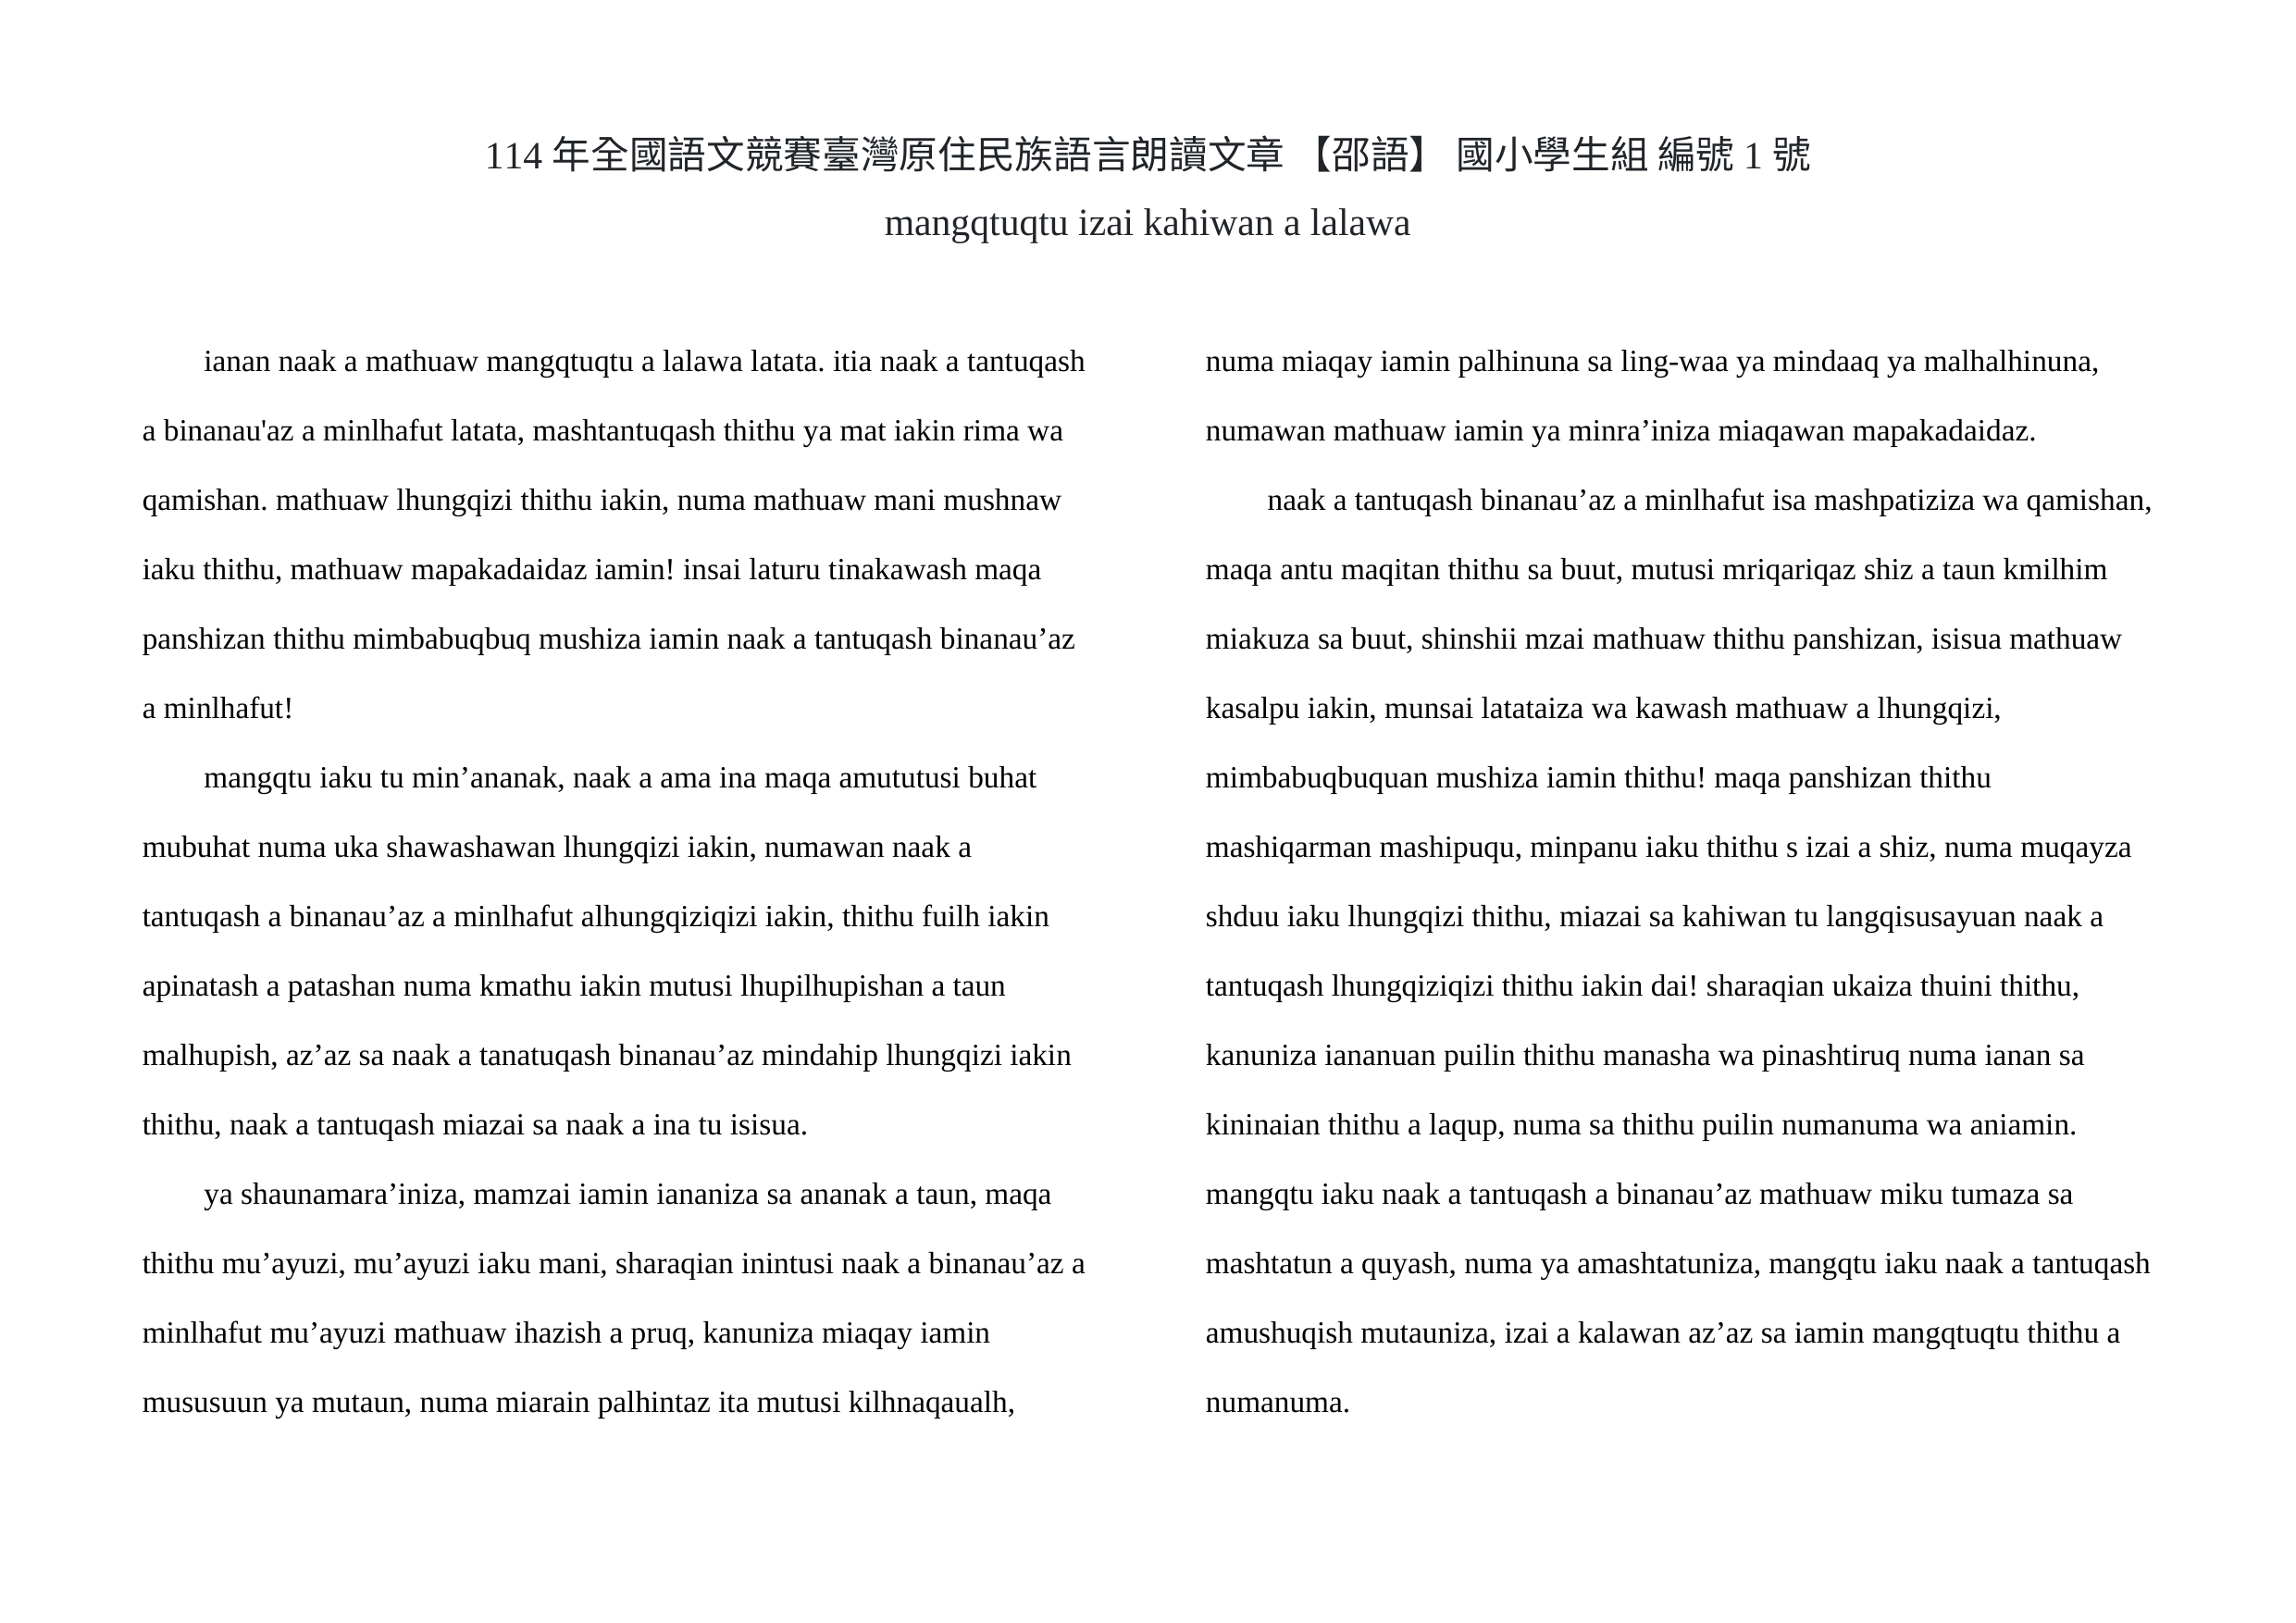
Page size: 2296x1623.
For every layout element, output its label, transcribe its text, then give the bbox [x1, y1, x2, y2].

text naak a tantuqash binanau’az a minlhafut isa mashpatiziza wa qamishan, maqa antu maqitan thithu sa buut, mutusi mriqariqaz shiz a taun kmilhim miakuza sa buut, shinshii mzai mathuaw thithu panshizan, isisua mathuaw kasalpu iakin, munsai latataiza wa kawash mathuaw a lhungqizi, mimbabuqbuquan mushiza iamin thithu! maqa panshizan thithu mashiqarman mashipuqu, minpanu iaku thithu s izai a shiz, numa muqayza shduu iaku lhungqizi thithu, miazai sa kahiwan tu langqisusayuan naak a tantuqash lhungqiziqizi thithu iakin dai! sharaqian ukaiza thuini thithu, kanuniza iananuan puilin thithu manasha wa pinashtiruq numa ianan sa kininaian thithu a laqup, numa sa thithu puilin numanuma wa aniamin. mangqtu iaku naak a tantuqash a binanau’az mathuaw miku tumaza sa mashtatun a quyash, numa ya amashtatuniza, mangqtu iaku naak a tantuqash amushuqish mutauniza, izai a kalawan az’az sa iamin mangqtuqtu thithu a numanuma. [1206, 465, 2153, 1436]
text 114 年全國語文競賽臺灣原住民族語言朗讀文章 【邵語】 國小學生組 編號 1 號 [142, 118, 2153, 187]
text ya shaunamara’iniza, mamzai iamin iananiza sa ananak a taun, maqa thithu mu’ayuzi, mu’ayuzi iaku mani, sharaqian inintusi naak a binanau’az a minlhafut mu’ayuzi mathuaw ihazish a pruq, kanuniza miaqay iamin mususuun ya mutaun, numa miarain palhintaz ita mutusi kilhnaqaualh, numa miaqay iamin palhinuna sa ling-waa ya mindaaq ya malhalhinuna, numawan mathuaw iamin ya minra’iniza miaqawan mapakadaidaz. [142, 1158, 1090, 1436]
text ianan naak a mathuaw mangqtuqtu a lalawa latata. itia naak a tantuqash a binanau'az a minlhafut latata, mashtantuqash thithu ya mat iakin rima wa qamishan. mathuaw lhungqizi thithu iakin, numa mathuaw mani mushnaw iaku thithu, mathuaw mapakadaidaz iamin! insai laturu tinakawash maqa panshizan thithu mimbabuqbuq mushiza iamin naak a tantuqash binanau’az a minlhafut! [142, 326, 1090, 742]
text ya shaunamara’iniza, mamzai iamin iananiza sa ananak a taun, maqa thithu mu’ayuzi, mu’ayuzi iaku mani, sharaqian inintusi naak a binanau’az a minlhafut mu’ayuzi mathuaw ihazish a pruq, kanuniza miaqay iamin mususuun ya mutaun, numa miarain palhintaz ita mutusi kilhnaqaualh, numa miaqay iamin palhinuna sa ling-waa ya mindaaq ya malhalhinuna, numawan mathuaw iamin ya minra’iniza miaqawan mapakadaidaz. [1206, 326, 2153, 465]
text mangqtuqtu izai kahiwan a lalawa [142, 187, 2153, 256]
text mangqtu iaku tu min’ananak, naak a ama ina maqa amututusi buhat mubuhat numa uka shawashawan lhungqizi iakin, numawan naak a tantuqash a binanau’az a minlhafut alhungqiziqizi iakin, thithu fuilh iakin apinatash a patashan numa kmathu iakin mutusi lhupilhupishan a taun malhupish, az’az sa naak a tanatuqash binanau’az mindahip lhungqizi iakin thithu, naak a tantuqash miazai sa naak a ina tu isisua. [142, 742, 1090, 1158]
